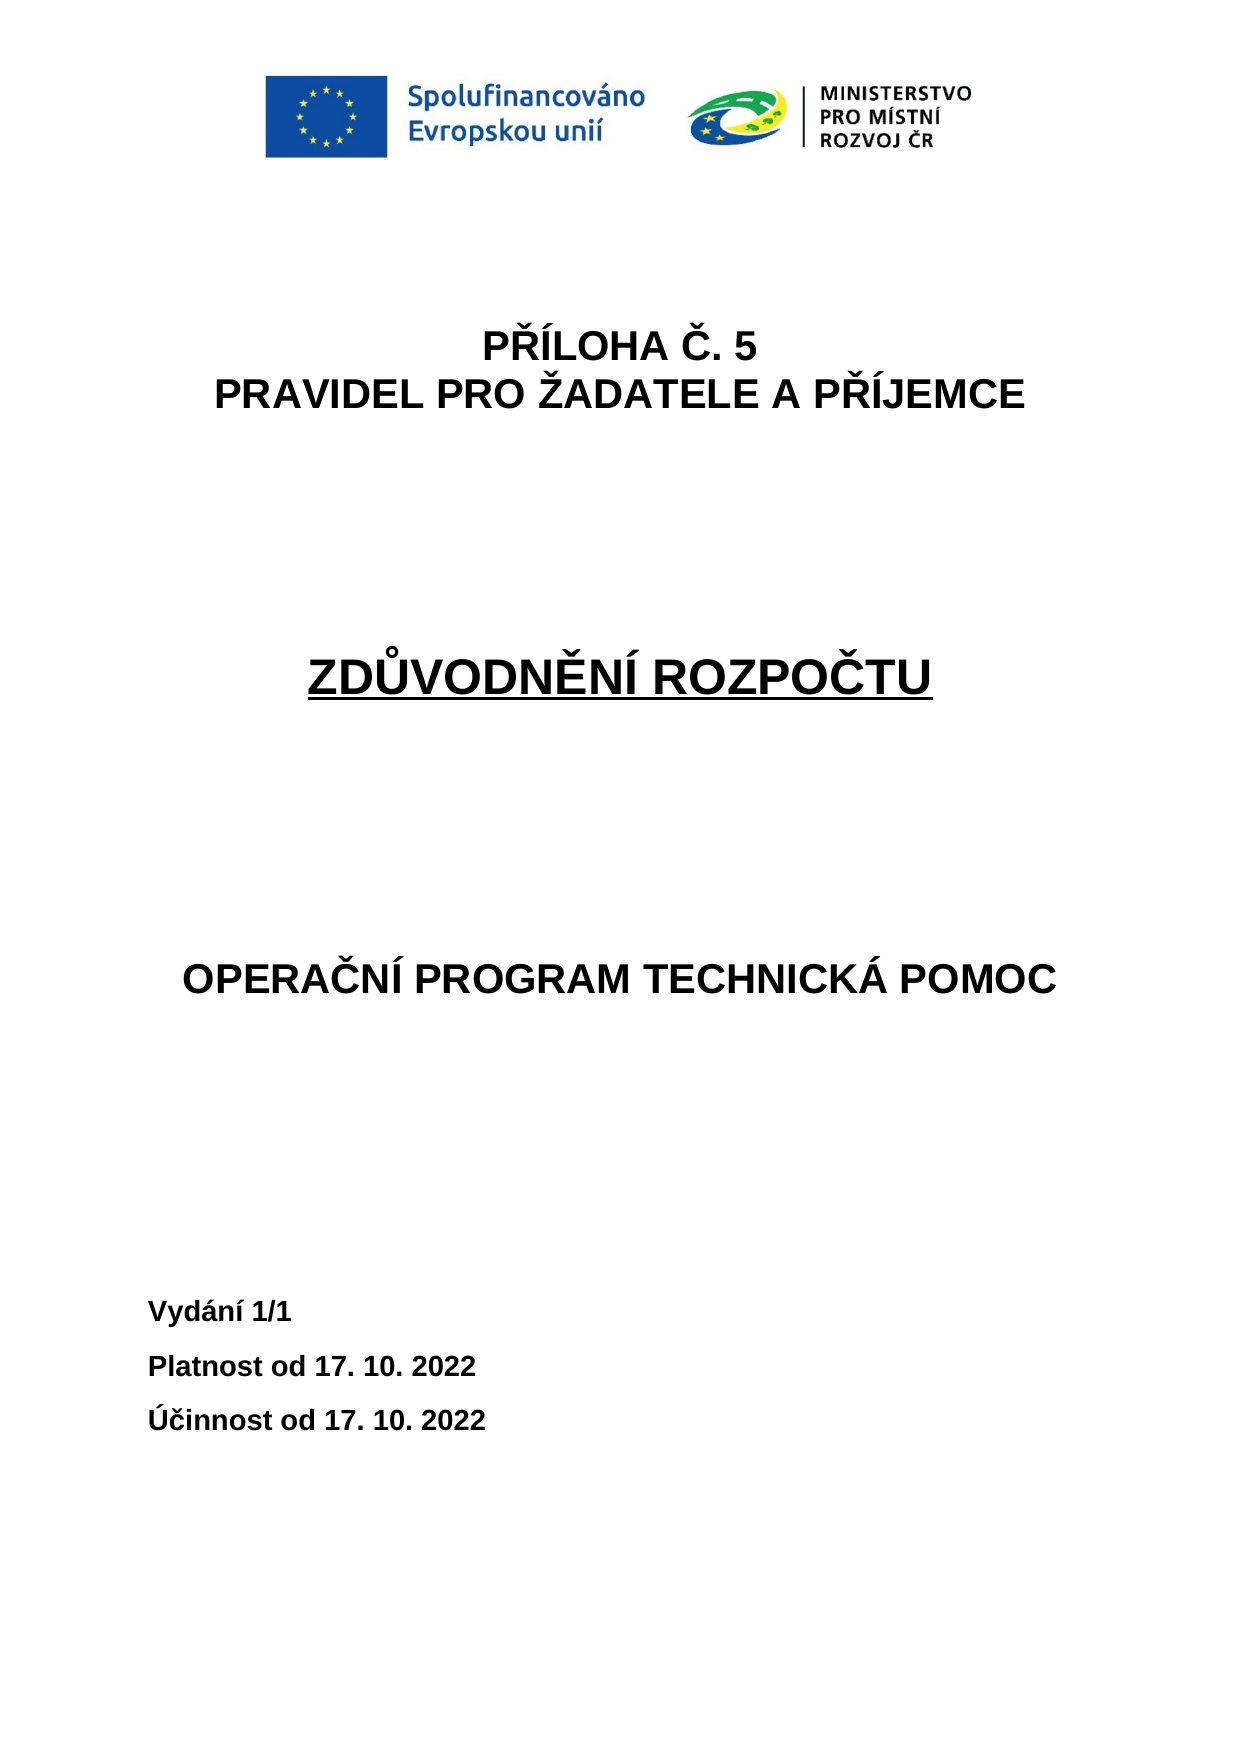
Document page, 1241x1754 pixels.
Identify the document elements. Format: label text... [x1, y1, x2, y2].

picture [263, 73, 977, 160]
text příloha č. 5 [148, 322, 1092, 370]
text Zdůvodnění rozpočtu [148, 648, 1092, 705]
text Pravidel pro žadatele A příjemce [148, 370, 1092, 418]
text Účinnost od 17. 10. 2022 [148, 1403, 1092, 1437]
text Platnost od 17. 10. 2022 [148, 1349, 1092, 1382]
text Vydání 1/1 [148, 1294, 1092, 1328]
text Operační program technická pomoc [148, 954, 1092, 1002]
